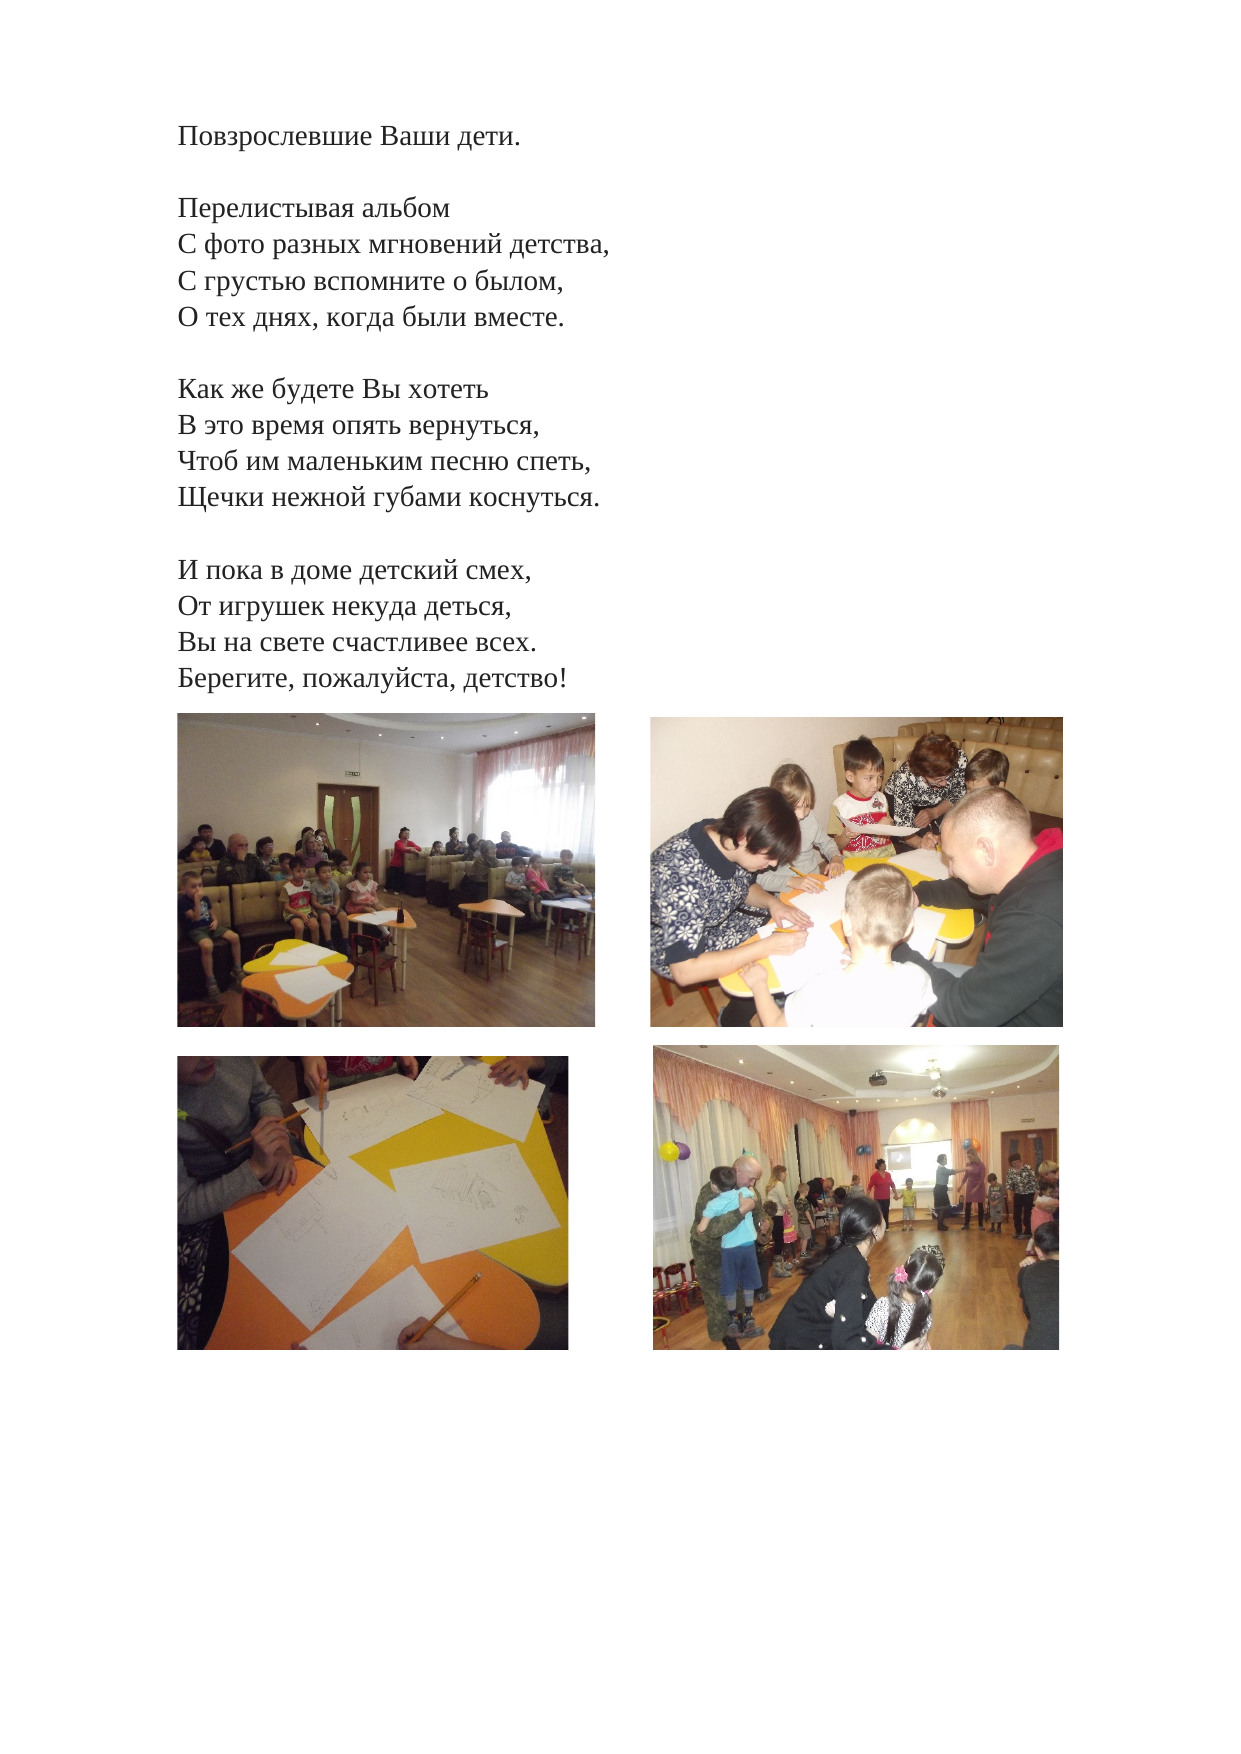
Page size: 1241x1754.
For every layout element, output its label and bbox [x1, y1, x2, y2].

text [177, 118, 1152, 694]
picture [177, 713, 596, 1027]
picture [650, 717, 1063, 1027]
picture [177, 1056, 569, 1350]
picture [653, 1045, 1060, 1350]
